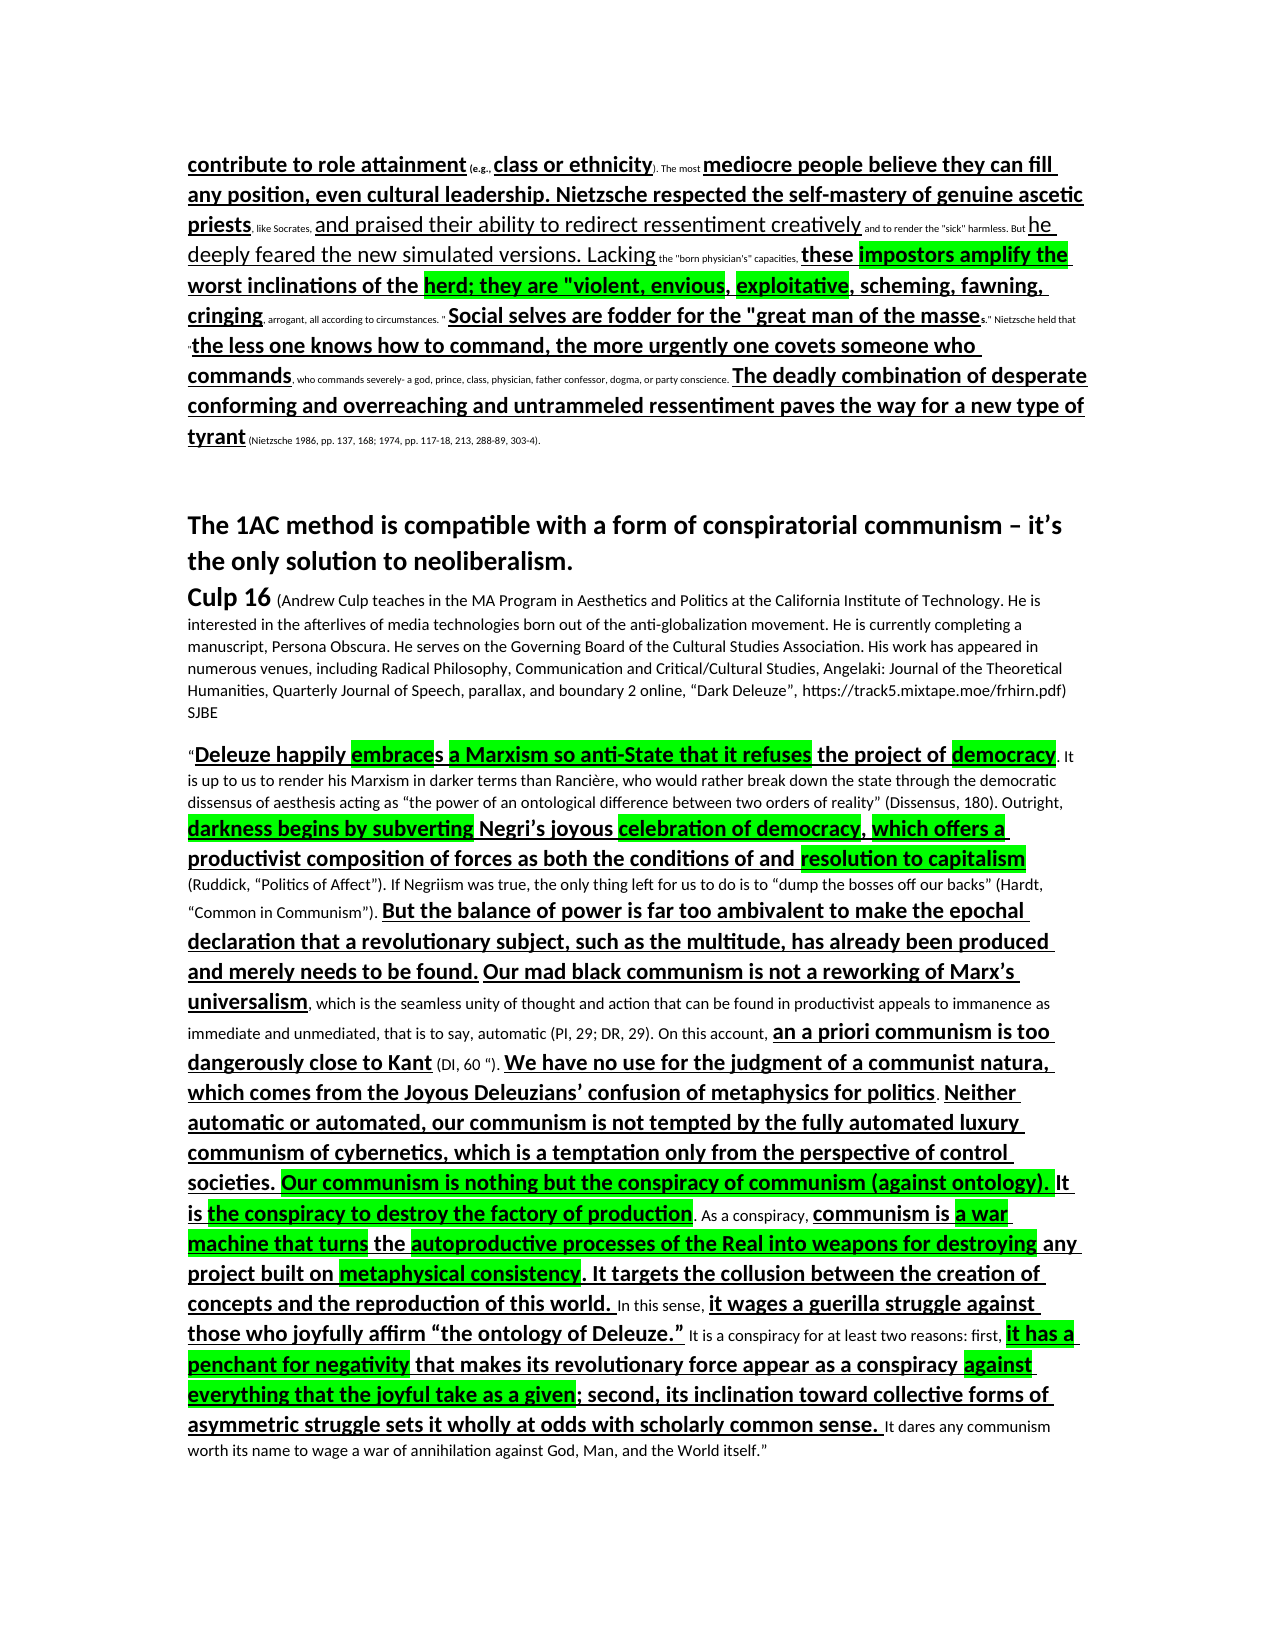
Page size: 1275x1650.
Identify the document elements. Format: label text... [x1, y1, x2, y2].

text “Deleuze happily embraces a Marxism so anti-State that it refuses the project of democracy. It is up to us to render his Marxism in darker terms than Rancière, who would rather break down the state through the democratic dissensus of aesthesis acting as “the power of an ontological difference between two orders of reality” (Dissensus, 180). Outright, darkness begins by subverting Negri’s joyous celebration of democracy, which offers a productivist composition of forces as both the conditions of and resolution to capitalism (Ruddick, “Politics of Affect”). If Negriism was true, the only thing left for us to do is to “dump the bosses off our backs” (Hardt, “Common in Communism”). But the balance of power is far too ambivalent to make the epochal declaration that a revolutionary subject, such as the multitude, has already been produced and merely needs to be found. Our mad black communism is not a reworking of Marx’s universalism, which is the seamless unity of thought and action that can be found in productivist appeals to immanence as immediate and unmediated, that is to say, automatic (PI, 29; DR, 29). On this account, an a priori communism is too dangerously close to Kant (DI, 60 “). We have no use for the judgment of a communist natura, which comes from the Joyous Deleuzians’ confusion of metaphysics for politics. Neither automatic or automated, our communism is not tempted by the fully automated luxury communism of cybernetics, which is a temptation only from the perspective of control societies. Our communism is nothing but the conspiracy of communism (against ontology). It is the conspiracy to destroy the factory of production. As a conspiracy, communism is a war machine that turns the autoproductive processes of the Real into weapons for destroying any project built on metaphysical consistency. It targets the collusion between the creation of concepts and the reproduction of this world. In this sense, it wages a guerilla struggle against those who joyfully affirm “the ontology of Deleuze.” It is a conspiracy for at least two reasons: first, it has a penchant for negativity that makes its revolutionary force appear as a conspiracy against everything that the joyful take as a given; second, its inclination toward collective forms of asymmetric struggle sets it wholly at odds with scholarly common sense. It dares any communism worth its name to wage a war of annihilation against God, Man, and the World itself.” [187, 740, 1087, 1460]
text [187, 150, 1087, 450]
subtitle The 1AC method is compatible with a form of conspiratorial communism – it’s the only solution to neoliberalism. [187, 508, 1087, 577]
text Culp 16 (Andrew Culp teaches in the MA Program in Aesthetics and Politics at the California Institute of Technology. He is interested in the afterlives of media technologies born out of the anti-globalization movement. He is currently completing a manuscript, Persona Obscura. He serves on the Governing Board of the Cultural Studies Association. His work has appeared in numerous venues, including Radical Philosophy, Communication and Critical/Cultural Studies, Angelaki: Journal of the Theoretical Humanities, Quarterly Journal of Speech, parallax, and boundary 2 online, “Dark Deleuze”, https://track5.mixtape.moe/frhirn.pdf) SJBE [187, 580, 1087, 722]
